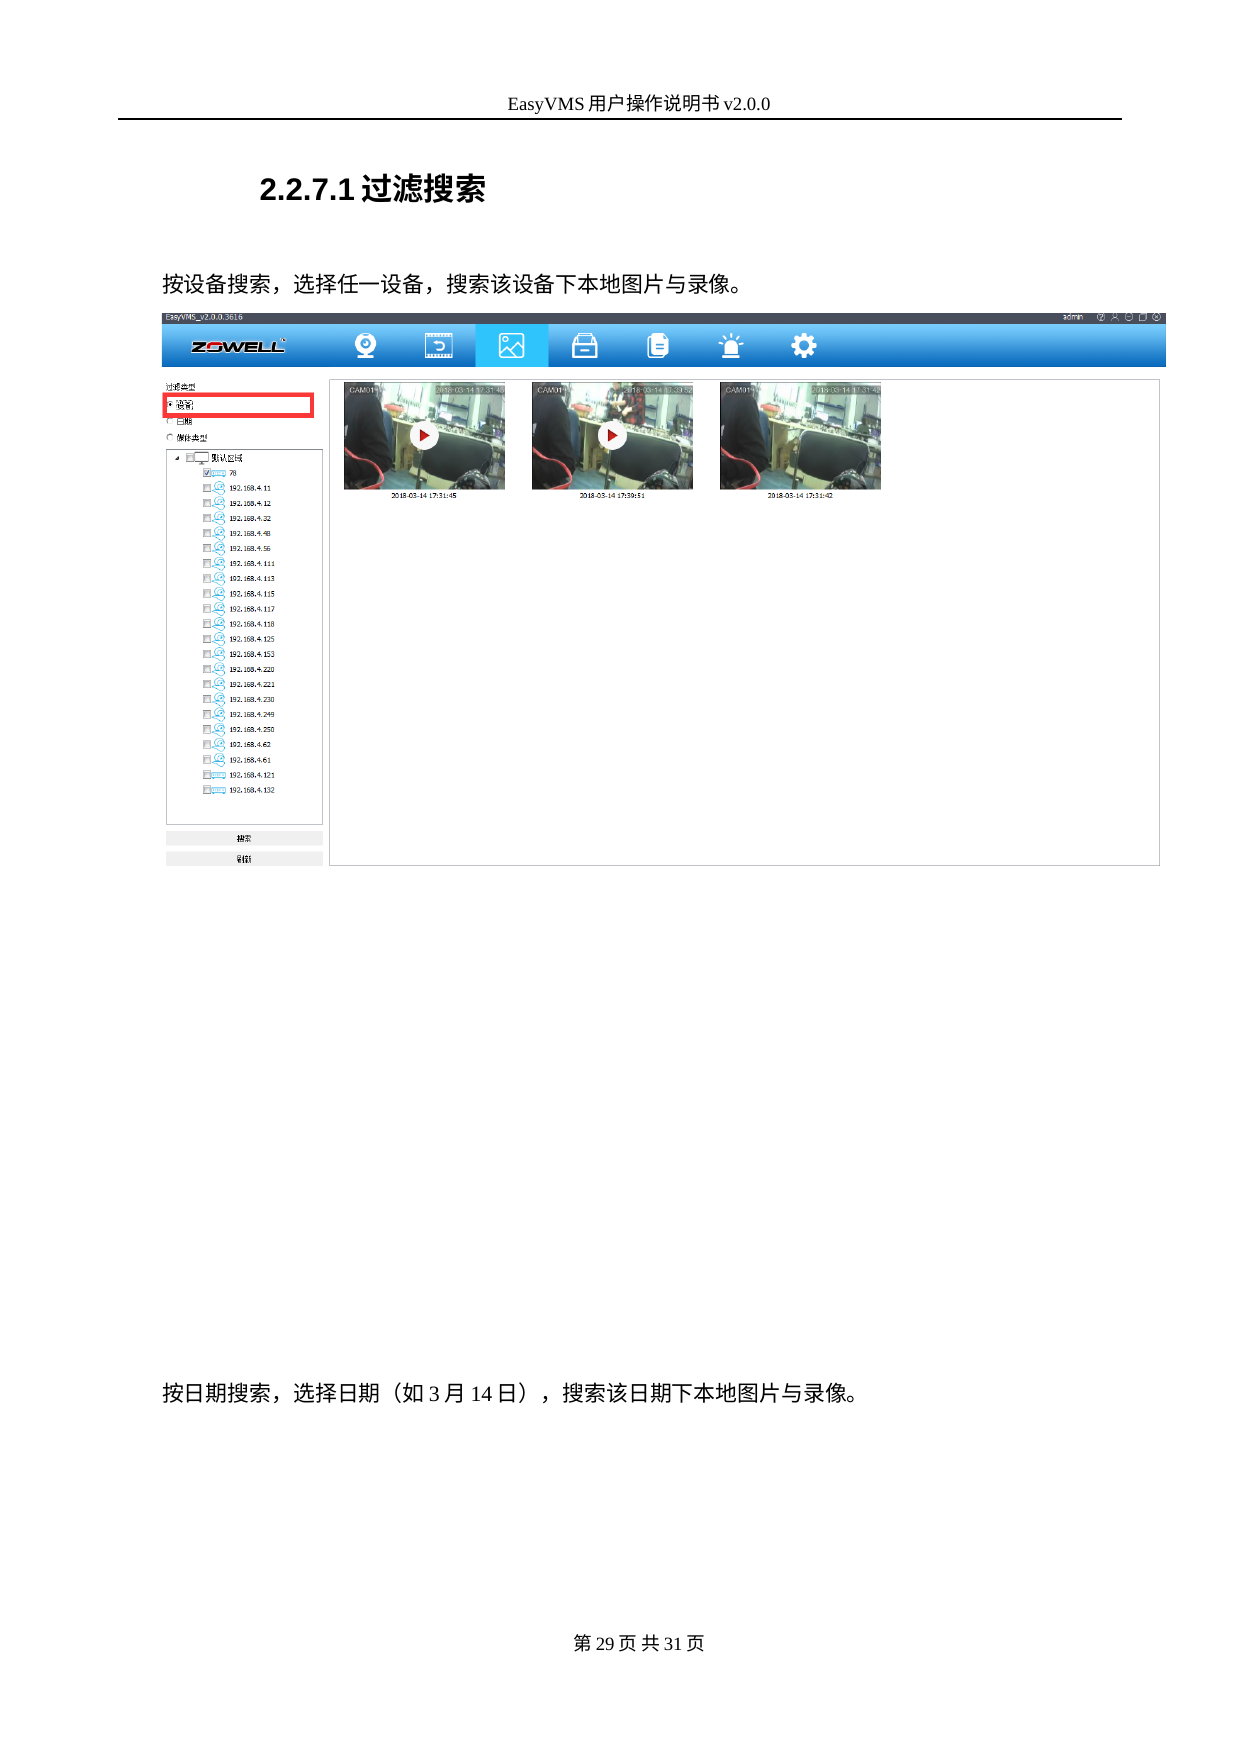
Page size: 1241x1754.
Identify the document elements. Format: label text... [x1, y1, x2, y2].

subtitle 2.2.7.1过滤搜索 [118, 157, 1122, 217]
picture [161, 313, 1166, 874]
text 按日期搜索，选择日期（如3月14日），搜索该日期下本地图片与录像。 [118, 1361, 1122, 1422]
text 按设备搜索，选择任一设备，搜索该设备下本地图片与录像。 [118, 253, 1122, 313]
